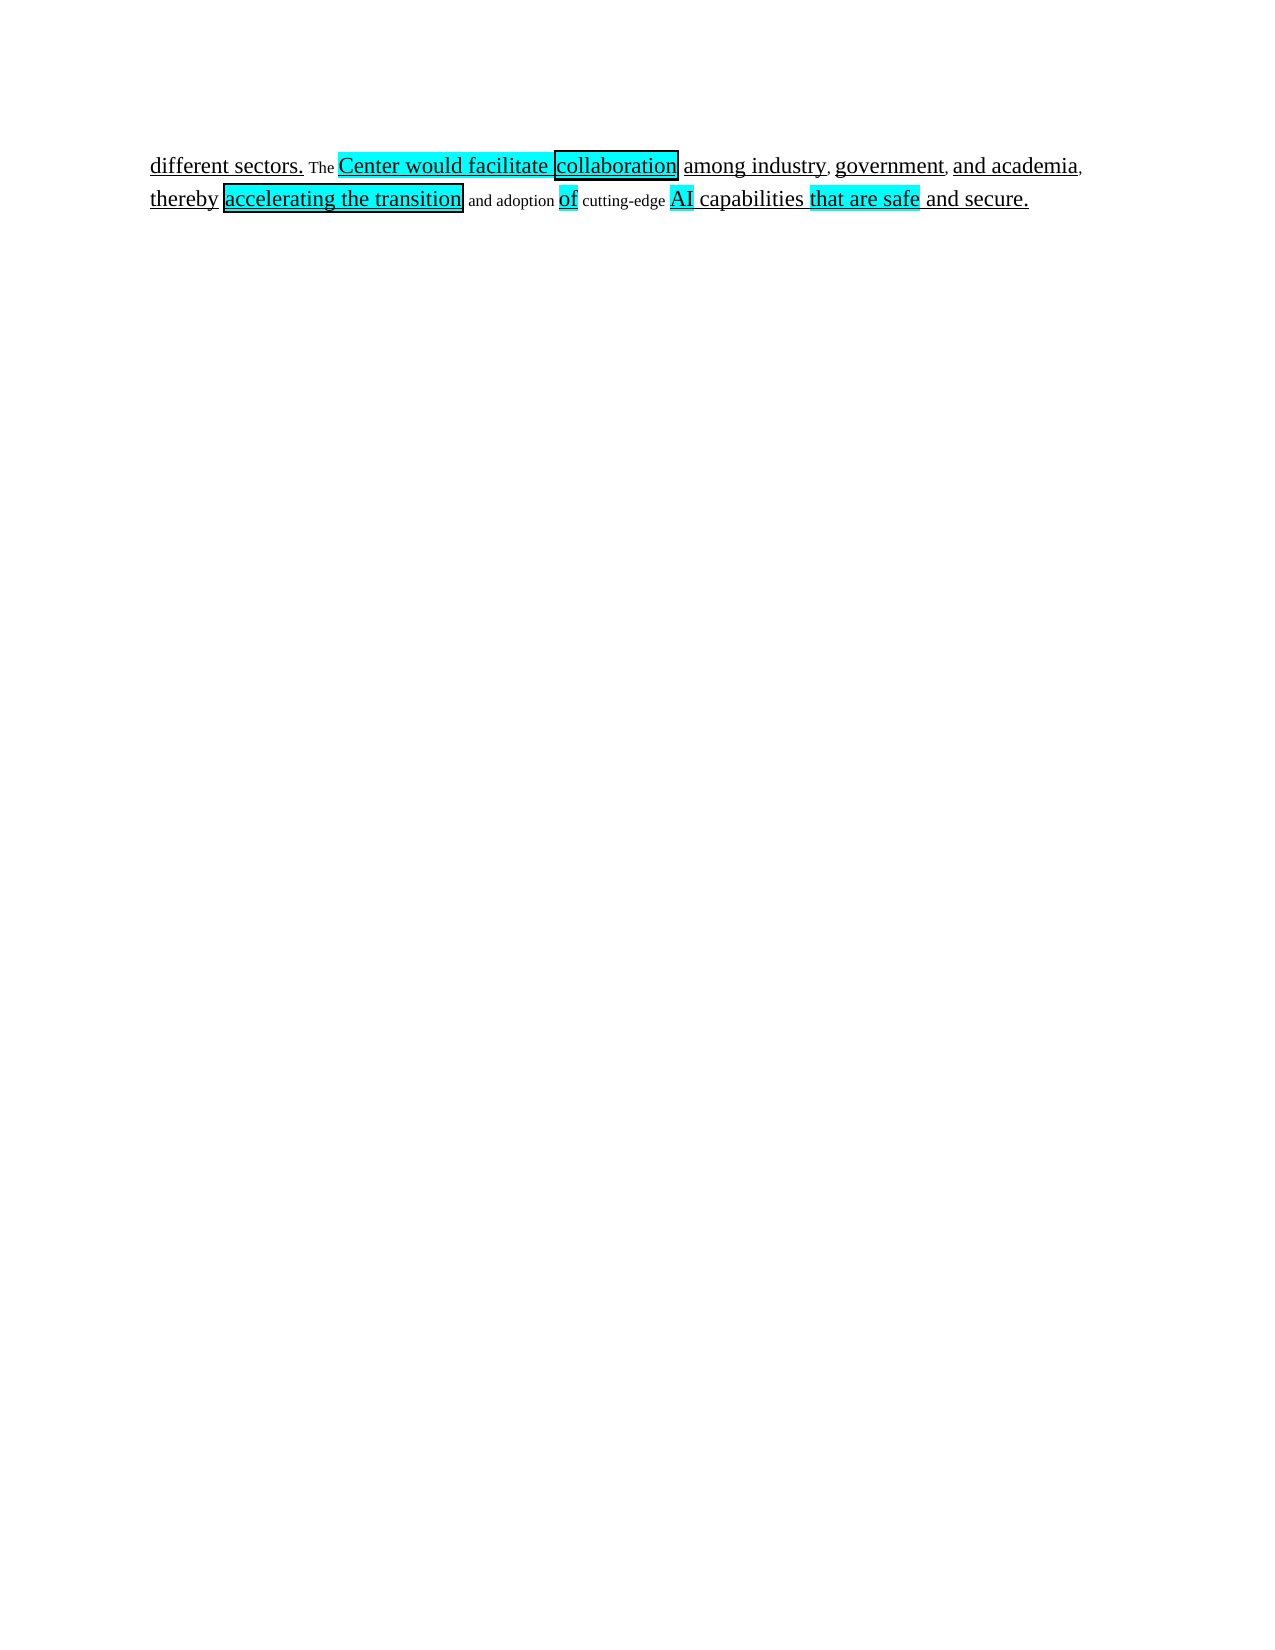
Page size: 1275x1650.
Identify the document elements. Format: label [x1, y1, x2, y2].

text [150, 150, 1125, 213]
